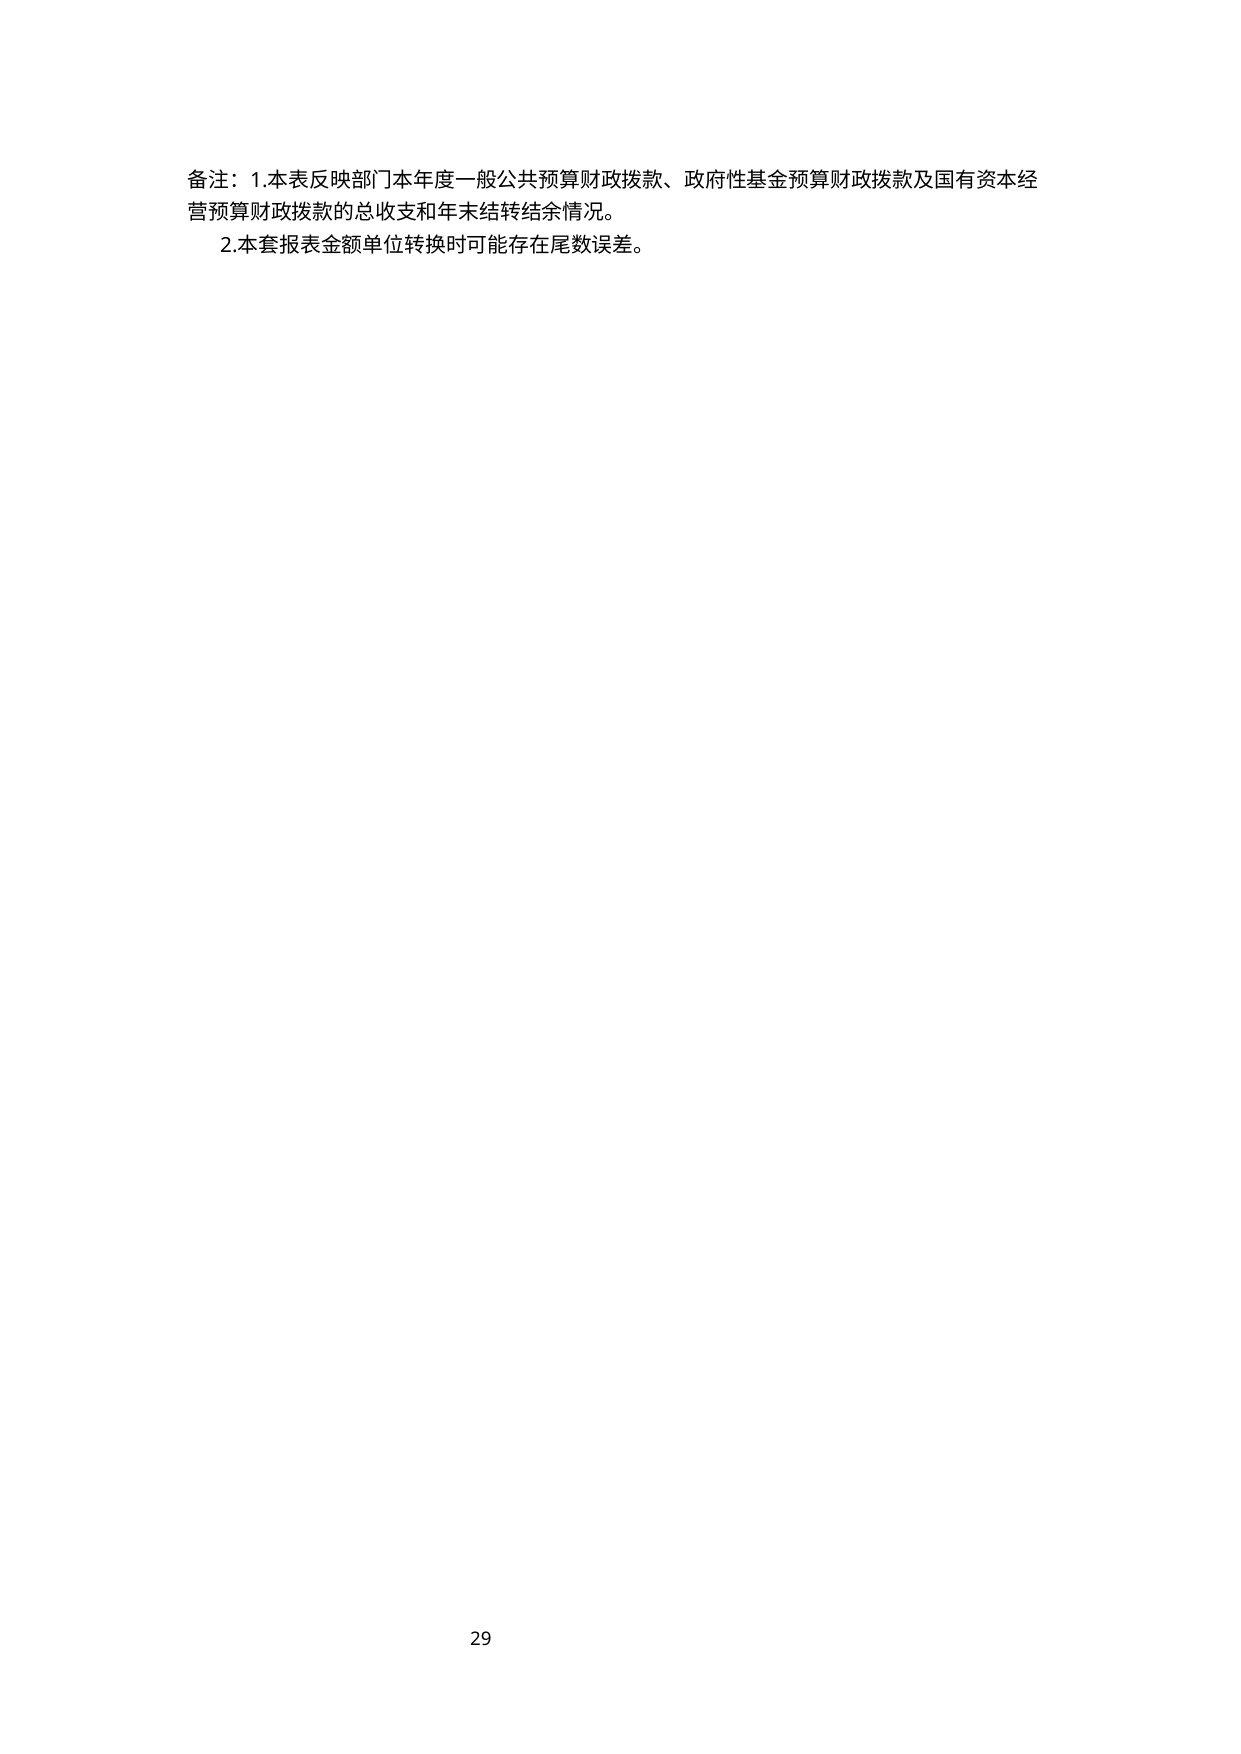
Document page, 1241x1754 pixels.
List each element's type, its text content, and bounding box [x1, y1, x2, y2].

text 备注：1.本表反映部门本年度一般公共预算财政拨款、政府性基金预算财政拨款及国有资本经营预算财政拨款的总收支和年末结转结余情况。 2.本套报表金额单位转换时可能存在尾数误差。 [187, 162, 1053, 357]
